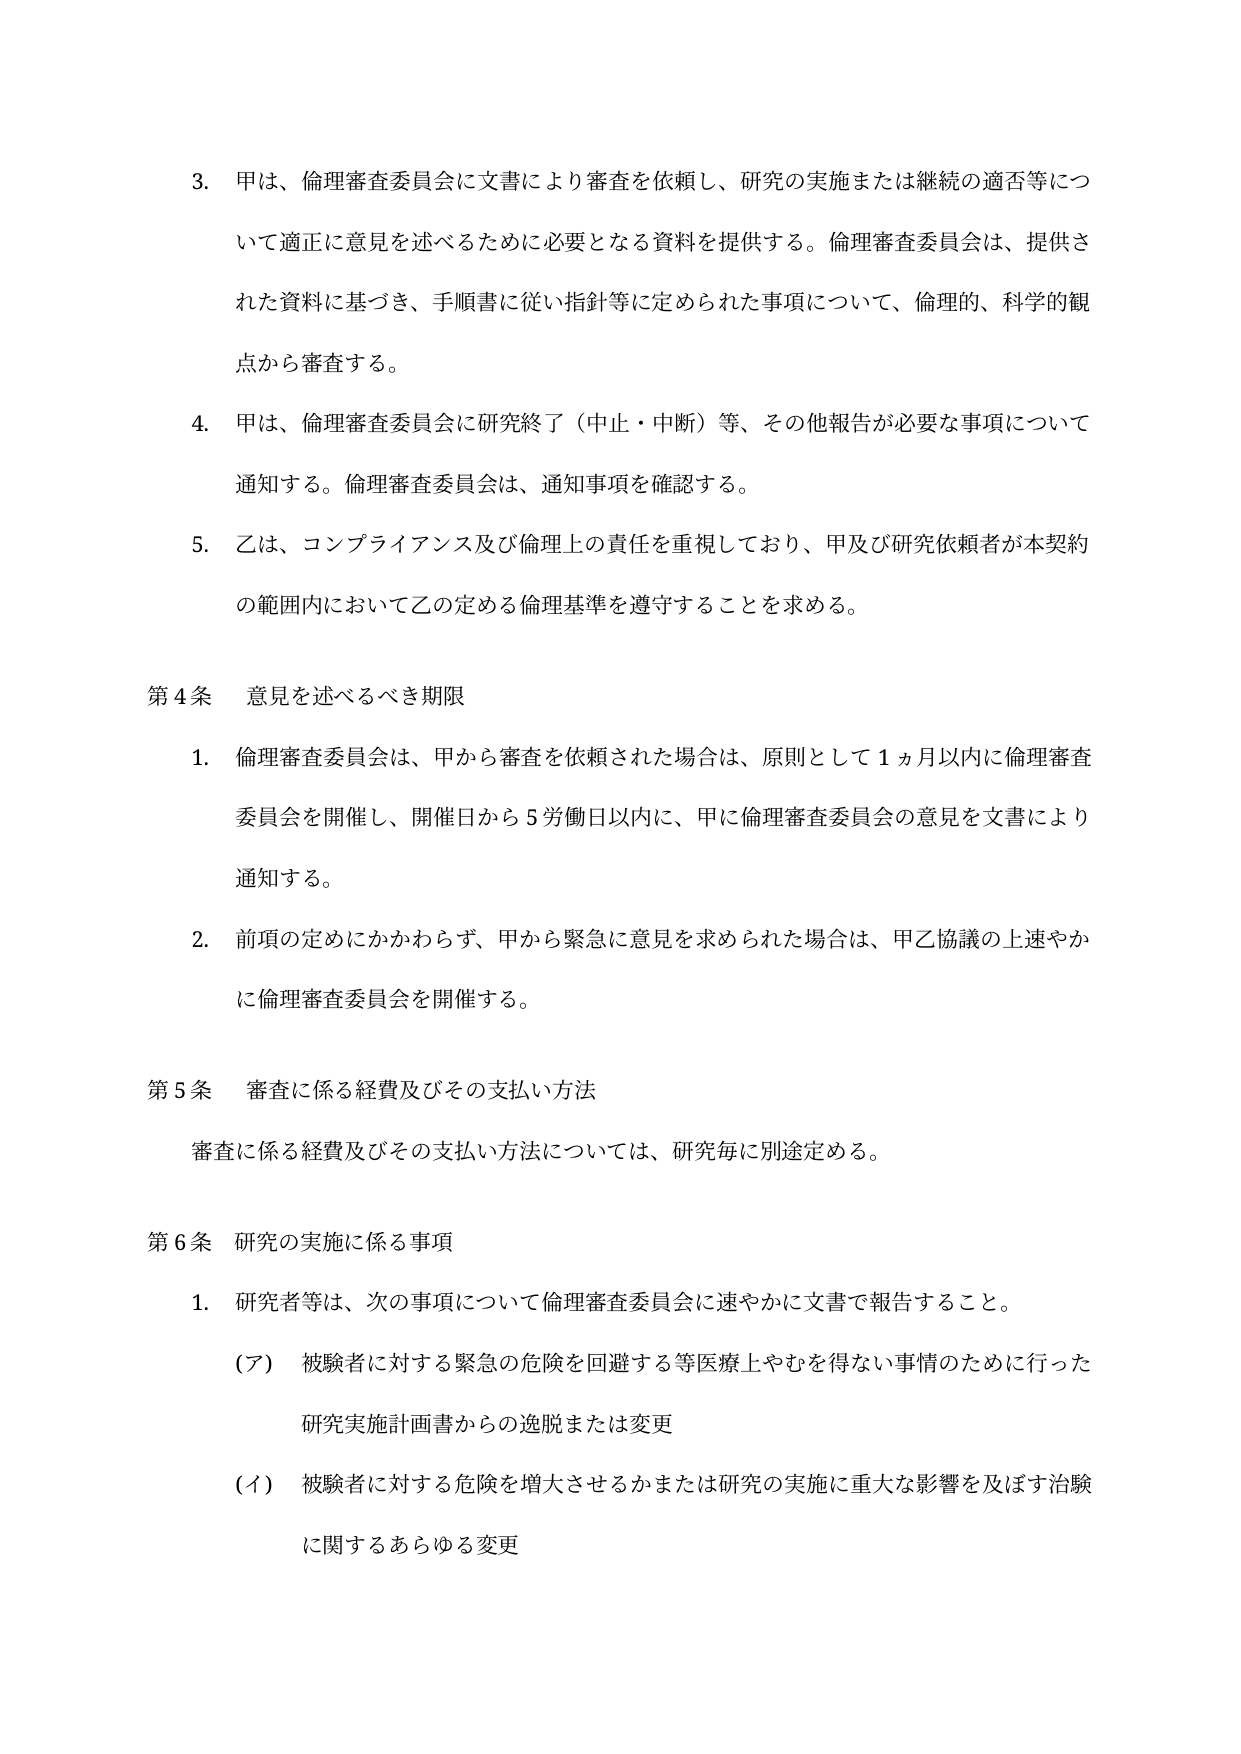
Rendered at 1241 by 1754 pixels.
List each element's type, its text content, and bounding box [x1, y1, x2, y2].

text 審査に係る経費及びその支払い方法については、研究毎に別途定める。 [191, 1119, 1092, 1180]
list 甲は、倫理審査委員会に文書により審査を依頼し、研究の実施または継続の適否等について適正に意見を述べるために必要となる資料を提供する。倫理審査委員会は、提供された資料に基づき、手順書に従い指針等に定められた事項について、倫理的、科学的観点から審査する。 [191, 149, 1092, 392]
list 甲は、倫理審査委員会に研究終了（中止・中断）等、その他報告が必要な事項について通知する。倫理審査委員会は、通知事項を確認する。 [191, 392, 1092, 513]
list 倫理審査委員会は、甲から審査を依頼された場合は、原則として1ヵ月以内に倫理審査委員会を開催し、開催日から5労働日以内に、甲に倫理審査委員会の意見を文書により通知する。 [191, 725, 1092, 907]
text 第6条 研究の実施に係る事項 [148, 1210, 1092, 1271]
text 第4条 意見を述べるべき期限 [148, 665, 1092, 725]
list 乙は、コンプライアンス及び倫理上の責任を重視しており、甲及び研究依頼者が本契約の範囲内において乙の定める倫理基準を遵守することを求める。 [191, 513, 1092, 634]
list 被験者に対する危険を増大させるかまたは研究の実施に重大な影響を及ぼす治験に関するあらゆる変更 [235, 1453, 1092, 1574]
text 第5条 審査に係る経費及びその支払い方法 [148, 1059, 1092, 1119]
list 研究者等は、次の事項について倫理審査委員会に速やかに文書で報告すること。 [191, 1271, 1092, 1332]
list 前項の定めにかかわらず、甲から緊急に意見を求められた場合は、甲乙協議の上速やかに倫理審査委員会を開催する。 [191, 907, 1092, 1028]
list 被験者に対する緊急の危険を回避する等医療上やむを得ない事情のために行った研究実施計画書からの逸脱または変更 [235, 1332, 1092, 1453]
